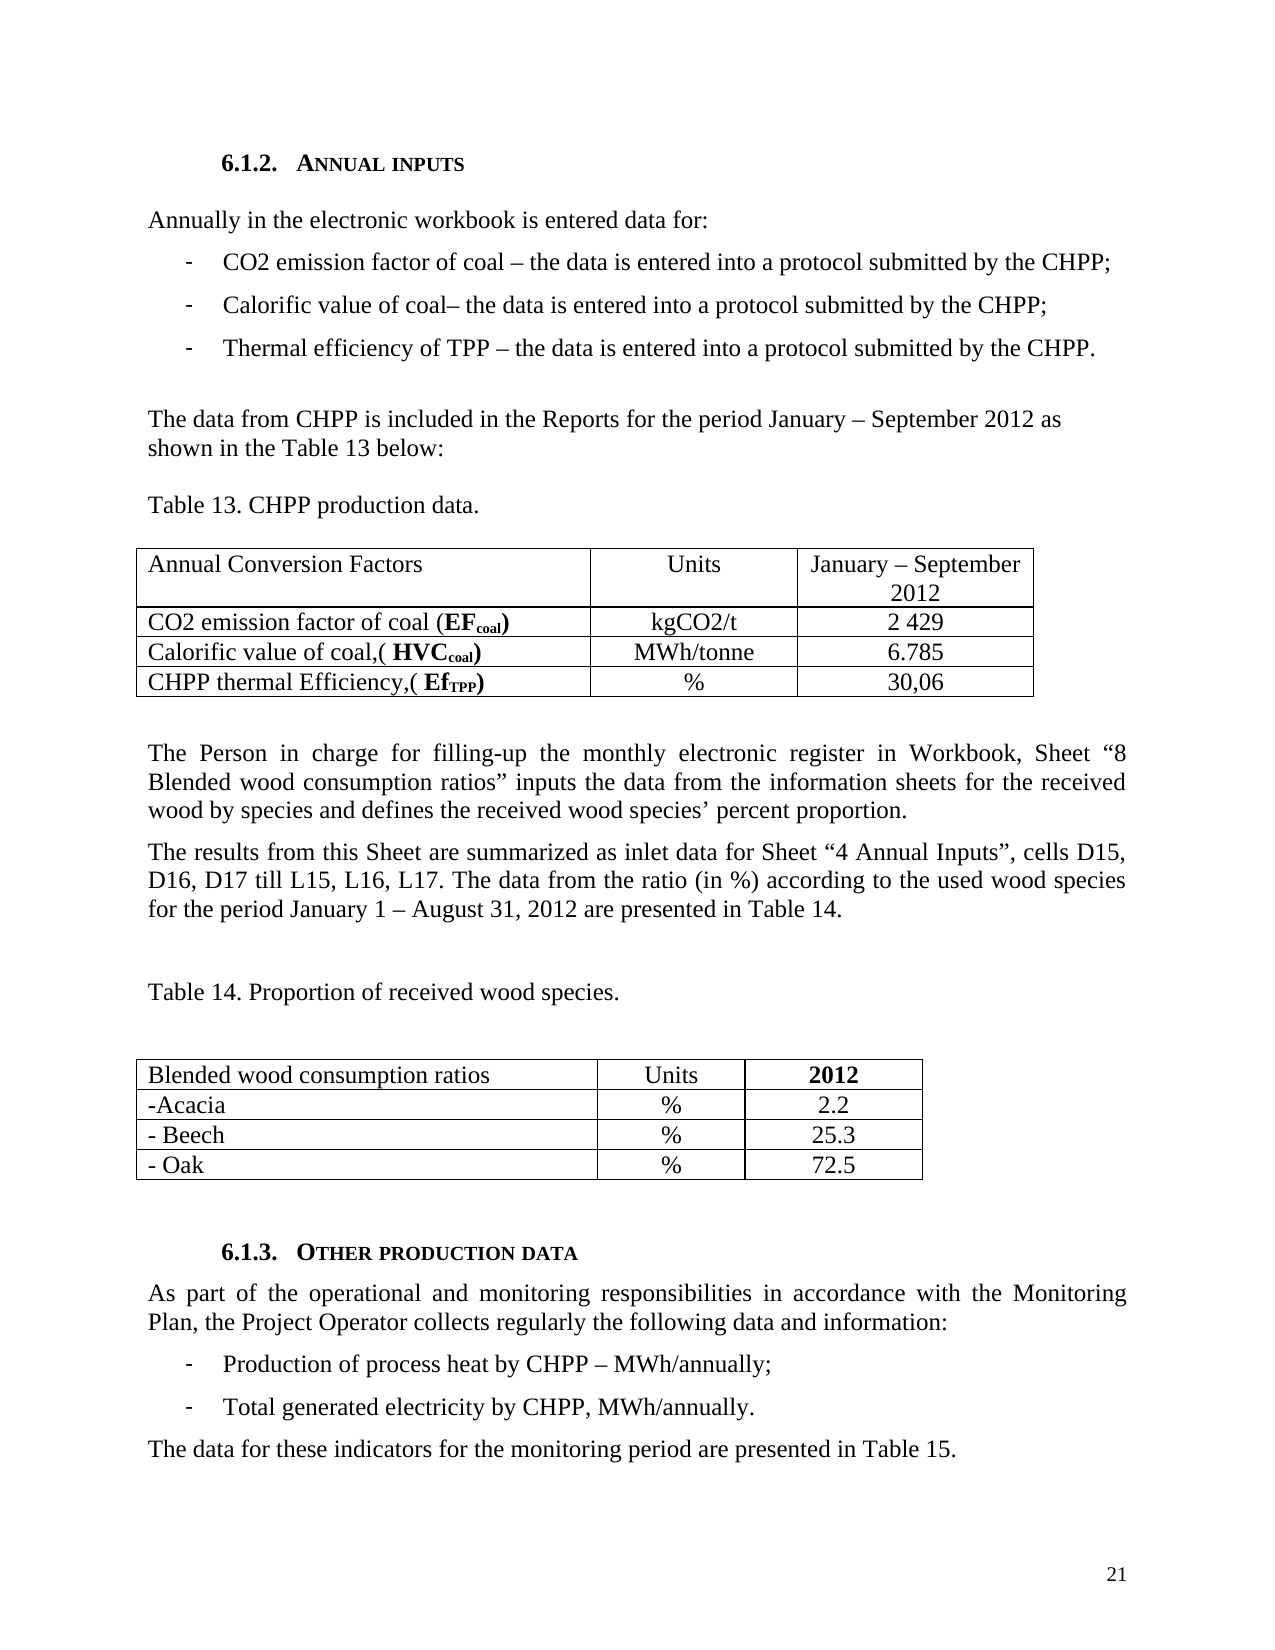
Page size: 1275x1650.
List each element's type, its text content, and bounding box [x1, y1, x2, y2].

table_cell -Acacia [137, 1090, 597, 1119]
table_cell - Beech [137, 1120, 597, 1149]
subtitle Annual inputs [221, 148, 1127, 176]
list Calorific value of coal– the data is entered into a protocol submitted by the CHPP; [185, 289, 1127, 320]
table_cell % [591, 667, 797, 696]
table_cell 2.2 [746, 1090, 922, 1119]
table_cell % [598, 1150, 744, 1178]
list Thermal efficiency of TPP – the data is entered into a protocol submitted by the CHPP. [185, 332, 1127, 363]
table_cell 72.5 [746, 1150, 922, 1178]
text The Person in charge for filling-up the monthly electronic register in Workbook, Sheet “8 Blended wood consumption ratios” inputs the data from the information sheets for the received wood by species and defines the received wood species’ percent proportion. [148, 738, 1127, 824]
table_cell 2 429 [798, 608, 1033, 636]
table_cell 30,06 [798, 667, 1033, 696]
list Total generated electricity by CHPP, MWh/annually. [185, 1391, 1127, 1422]
text Annually in the electronic workbook is entered data for: [148, 205, 1127, 234]
table_cell 25.3 [746, 1120, 922, 1149]
table_header January – September 2012 [798, 549, 1033, 606]
text The results from this Sheet are summarized as inlet data for Sheet “4 Annual Inputs”, cells D15, D16, D17 till L15, L16, L17. The data from the ratio (in %) according to the used wood species for the period January 1 – August 31, 2012 are presented in Table 14. [148, 837, 1127, 923]
table_cell Calorific value of coal,( HVCcoal) [137, 637, 590, 666]
text As part of the operational and monitoring responsibilities in accordance with the Monitoring Plan, the Project Operator collects regularly the following data and information: [148, 1278, 1127, 1336]
table_cell kgCO2/t [591, 608, 797, 636]
table_header Units [598, 1060, 744, 1089]
table_header Annual Conversion Factors [137, 549, 590, 606]
text Table 13. CHPP production data. [148, 490, 1127, 519]
table_cell % [598, 1120, 744, 1149]
table_cell CO2 emission factor of coal (EFcoal) [137, 608, 590, 636]
text Table 14. Proportion of received wood species. [148, 977, 1127, 1006]
table_cell MWh/tonne [591, 637, 797, 666]
table_header Blended wood consumption ratios [137, 1060, 597, 1089]
text The data from CHPP is included in the Reports for the period January – September 2012 as shown in the Table 13 below: [148, 404, 1127, 462]
table_header Units [591, 549, 797, 606]
table_cell 6.785 [798, 637, 1033, 666]
table_cell % [598, 1090, 744, 1119]
list CO2 emission factor of coal – the data is entered into a protocol submitted by the CHPP; [185, 246, 1127, 277]
subtitle Other production data [221, 1237, 1127, 1266]
table_header 2012 [746, 1060, 922, 1089]
text The data for these indicators for the monitoring period are presented in Table 15. [148, 1434, 1127, 1463]
list Production of process heat by CHPP – MWh/annually; [185, 1348, 1127, 1379]
table_cell - Oak [137, 1150, 597, 1178]
table_cell CHPP thermal Efficiency,( EfTPP) [137, 667, 590, 696]
